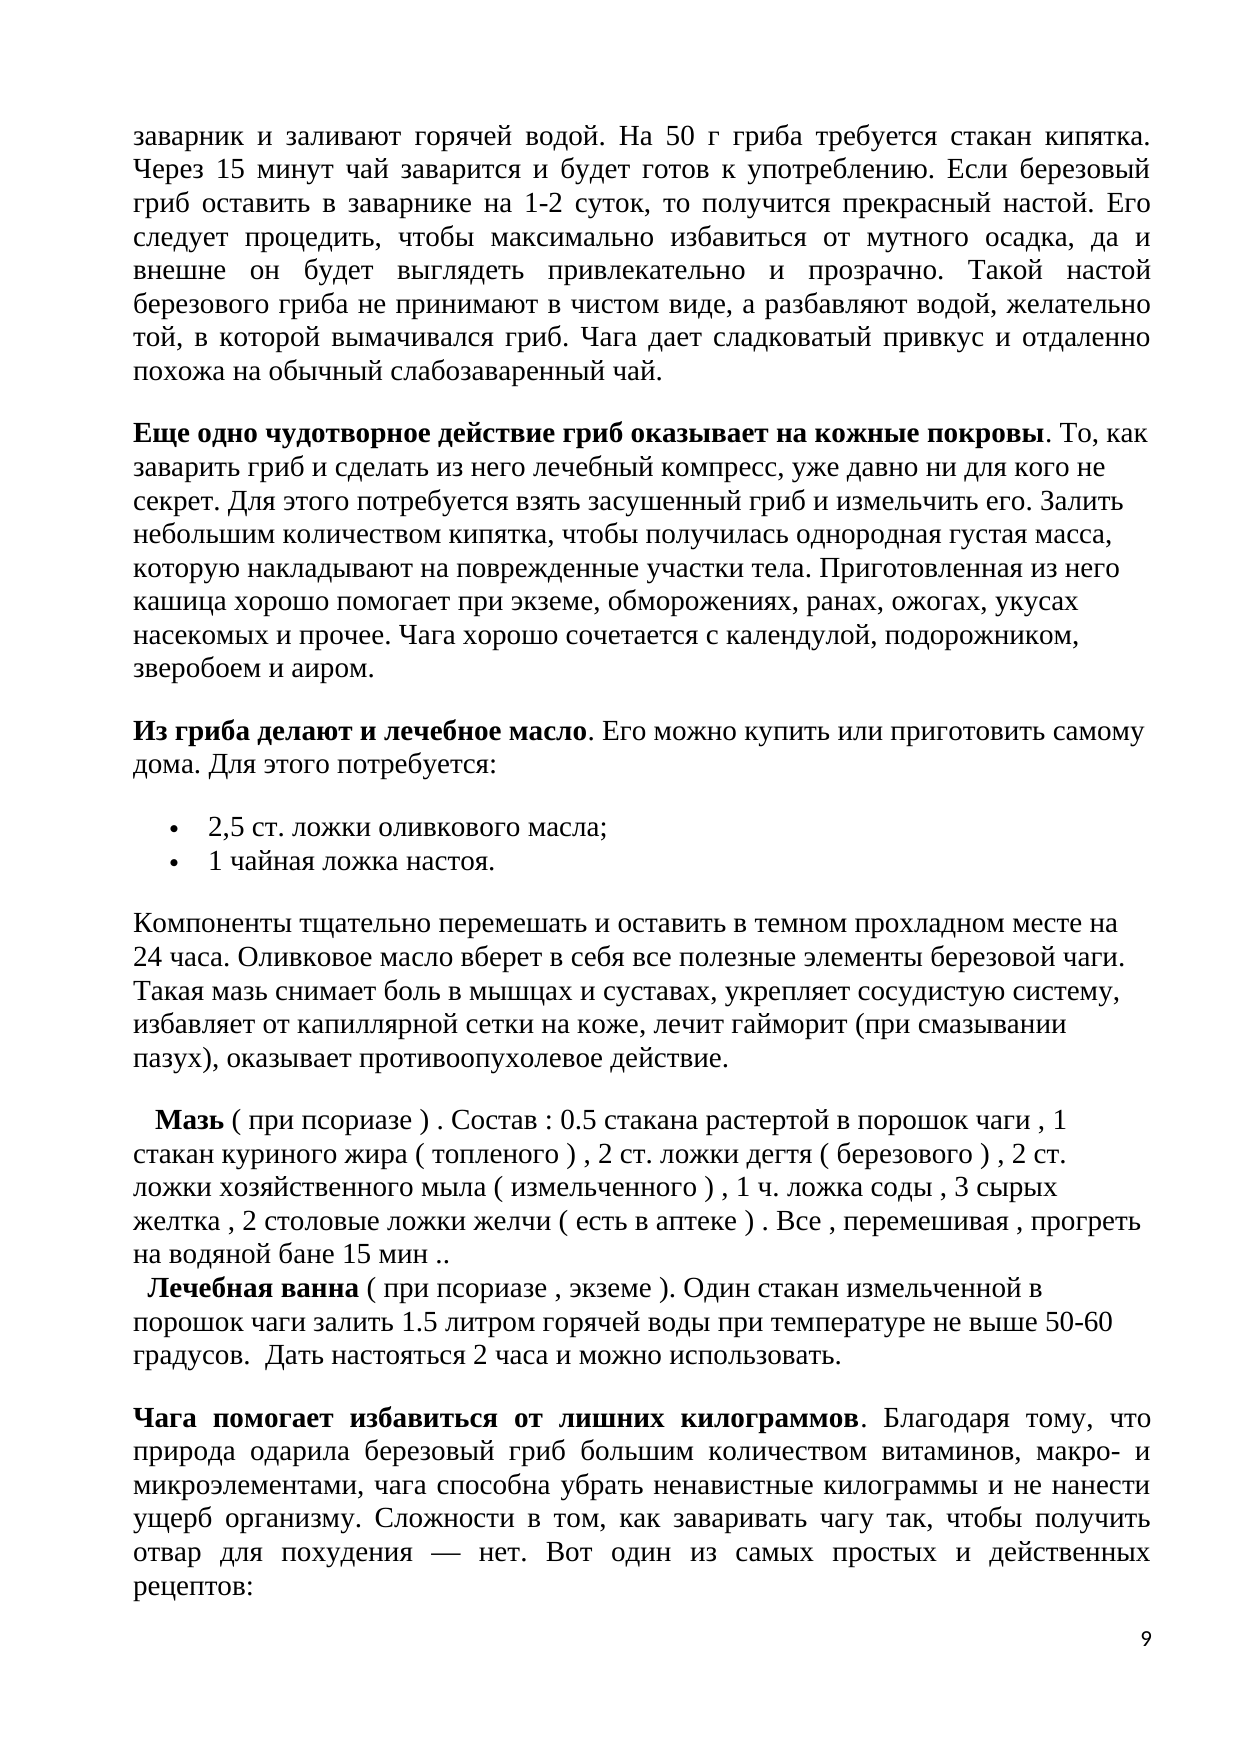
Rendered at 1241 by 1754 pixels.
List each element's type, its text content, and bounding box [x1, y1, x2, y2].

list 2,5 ст. ложки оливкового масла; [170, 809, 1152, 843]
text Чага помогает избавиться от лишних килограммов. Благодаря тому, что природа одарила березовый гриб большим количеством витаминов, макро- и микроэлементами, чага способна убрать ненавистные килограммы и не нанести ущерб организму. Сложности в том, как заваривать чагу так, чтобы получить отвар для похудения — нет. Вот один из самых простых и действенных рецептов: [133, 1400, 1152, 1601]
text Из гриба делают и лечебное масло. Его можно купить или приготовить самому дома. Для этого потребуется: [133, 713, 1152, 780]
text Еще одно чудотворное действие гриб оказывает на кожные покровы. То, как заварить гриб и сделать из него лечебный компресс, уже давно ни для кого не секрет. Для этого потребуется взять засушенный гриб и измельчить его. Залить небольшим количеством кипятка, чтобы получилась однородная густая масса, которую накладывают на поврежденные участки тела. Приготовленная из него кашица хорошо помогает при экземе, обморожениях, ранах, ожогах, укусах насекомых и прочее. Чага хорошо сочетается с календулой, подорожником, зверобоем и аиром. [133, 416, 1152, 684]
list 1 чайная ложка настоя. [170, 843, 1152, 876]
text Компоненты тщательно перемешать и оставить в темном прохладном месте на 24 часа. Оливковое масло вберет в себя все полезные элементы березовой чаги. Такая мазь снимает боль в мышцах и суставах, укрепляет сосудистую систему, избавляет от капиллярной сетки на коже, лечит гайморит (при смазывании пазух), оказывает противоопухолевое действие. [133, 906, 1152, 1073]
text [133, 118, 1152, 386]
text Мазь ( при псориазе ) . Состав : 0.5 стакана растертой в порошок чаги , 1 стакан куриного жира ( топленого ) , 2 ст. ложки дегтя ( березового ) , 2 ст. ложки хозяйственного мыла ( измельченного ) , 1 ч. ложка соды , 3 сырых желтка , 2 столовые ложки желчи ( есть в аптеке ) . Все , перемешивая , прогреть на водяной бане 15 мин .. Лечебная ванна ( при псориазе , экземе ). Один стакан измельченной в порошок чаги залить 1.5 литром горячей воды при температуре не выше 50-60 градусов. Дать настояться 2 часа и можно использовать. [133, 1102, 1152, 1371]
